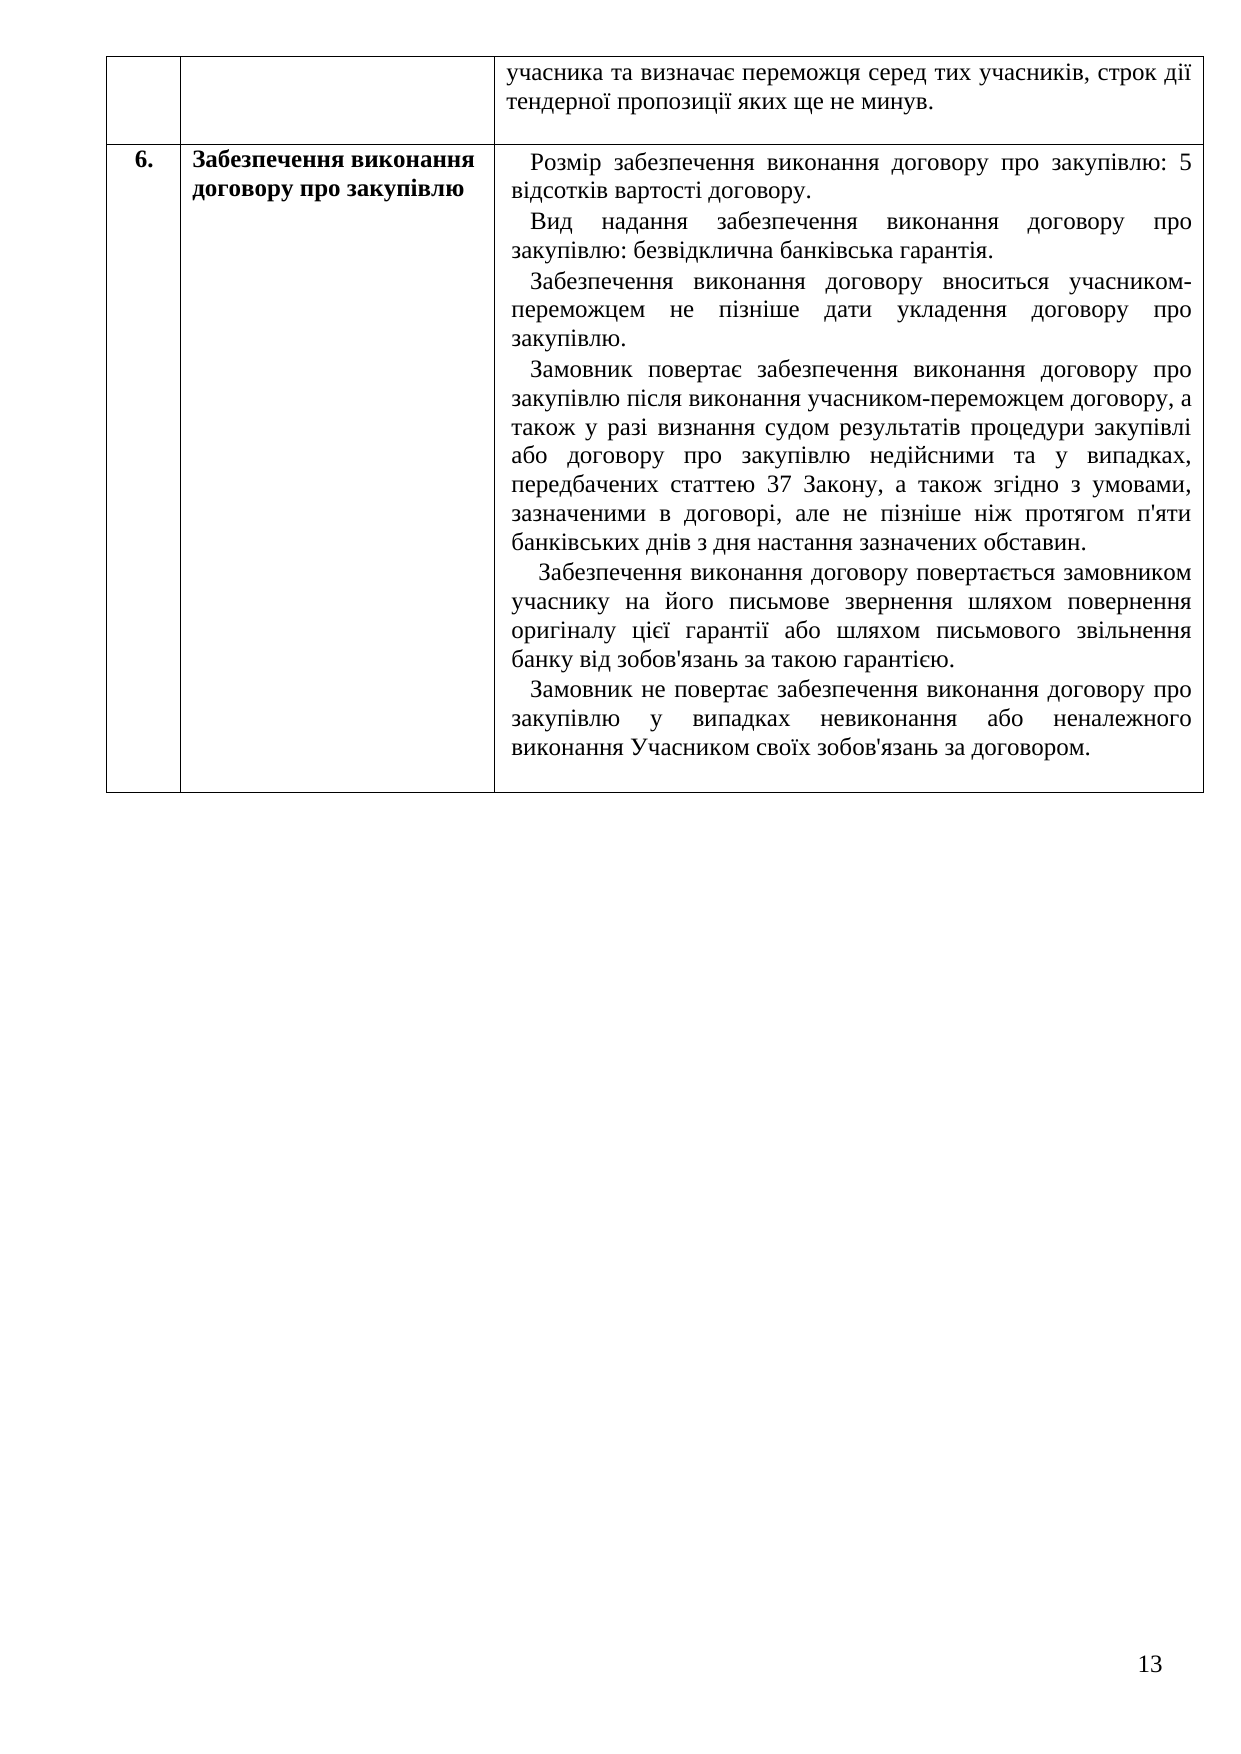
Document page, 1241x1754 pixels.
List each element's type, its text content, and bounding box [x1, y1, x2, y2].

table_cell 5. [107, 57, 180, 143]
table_cell Забезпечення виконання договору про закупівлю [181, 145, 494, 792]
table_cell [495, 57, 1203, 143]
table_cell Розмір забезпечення виконання договору про закупівлю: 5 відсотків вартості договору. Вид надання забезпечення виконання договору про закупівлю: безвідклична банківська гарантія. Забезпечення виконання договору вноситься учасником-переможцем не пізніше дати укладення договору про закупівлю. Замовник повертає забезпечення виконання договору про закупівлю після виконання учасником-переможцем договору, а також у разі визнання судом результатів процедури закупівлі або договору про закупівлю недійсними та у випадках, передбачених статтею 37 Закону, а також згідно з умовами, зазначеними в договорі, але не пізніше ніж протягом п'яти банківських днів з дня настання зазначених обставин. Забезпечення виконання договору повертається замовником учаснику на його письмове звернення шляхом повернення оригіналу цієї гарантії або шляхом письмового звільнення банку від зобов'язань за такою гарантією. Замовник не повертає забезпечення виконання договору про закупівлю у випадках невиконання або неналежного виконання Учасником своїх зобов'язань за договором. [495, 145, 1203, 792]
table_cell 6. [107, 145, 180, 792]
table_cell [181, 57, 494, 143]
